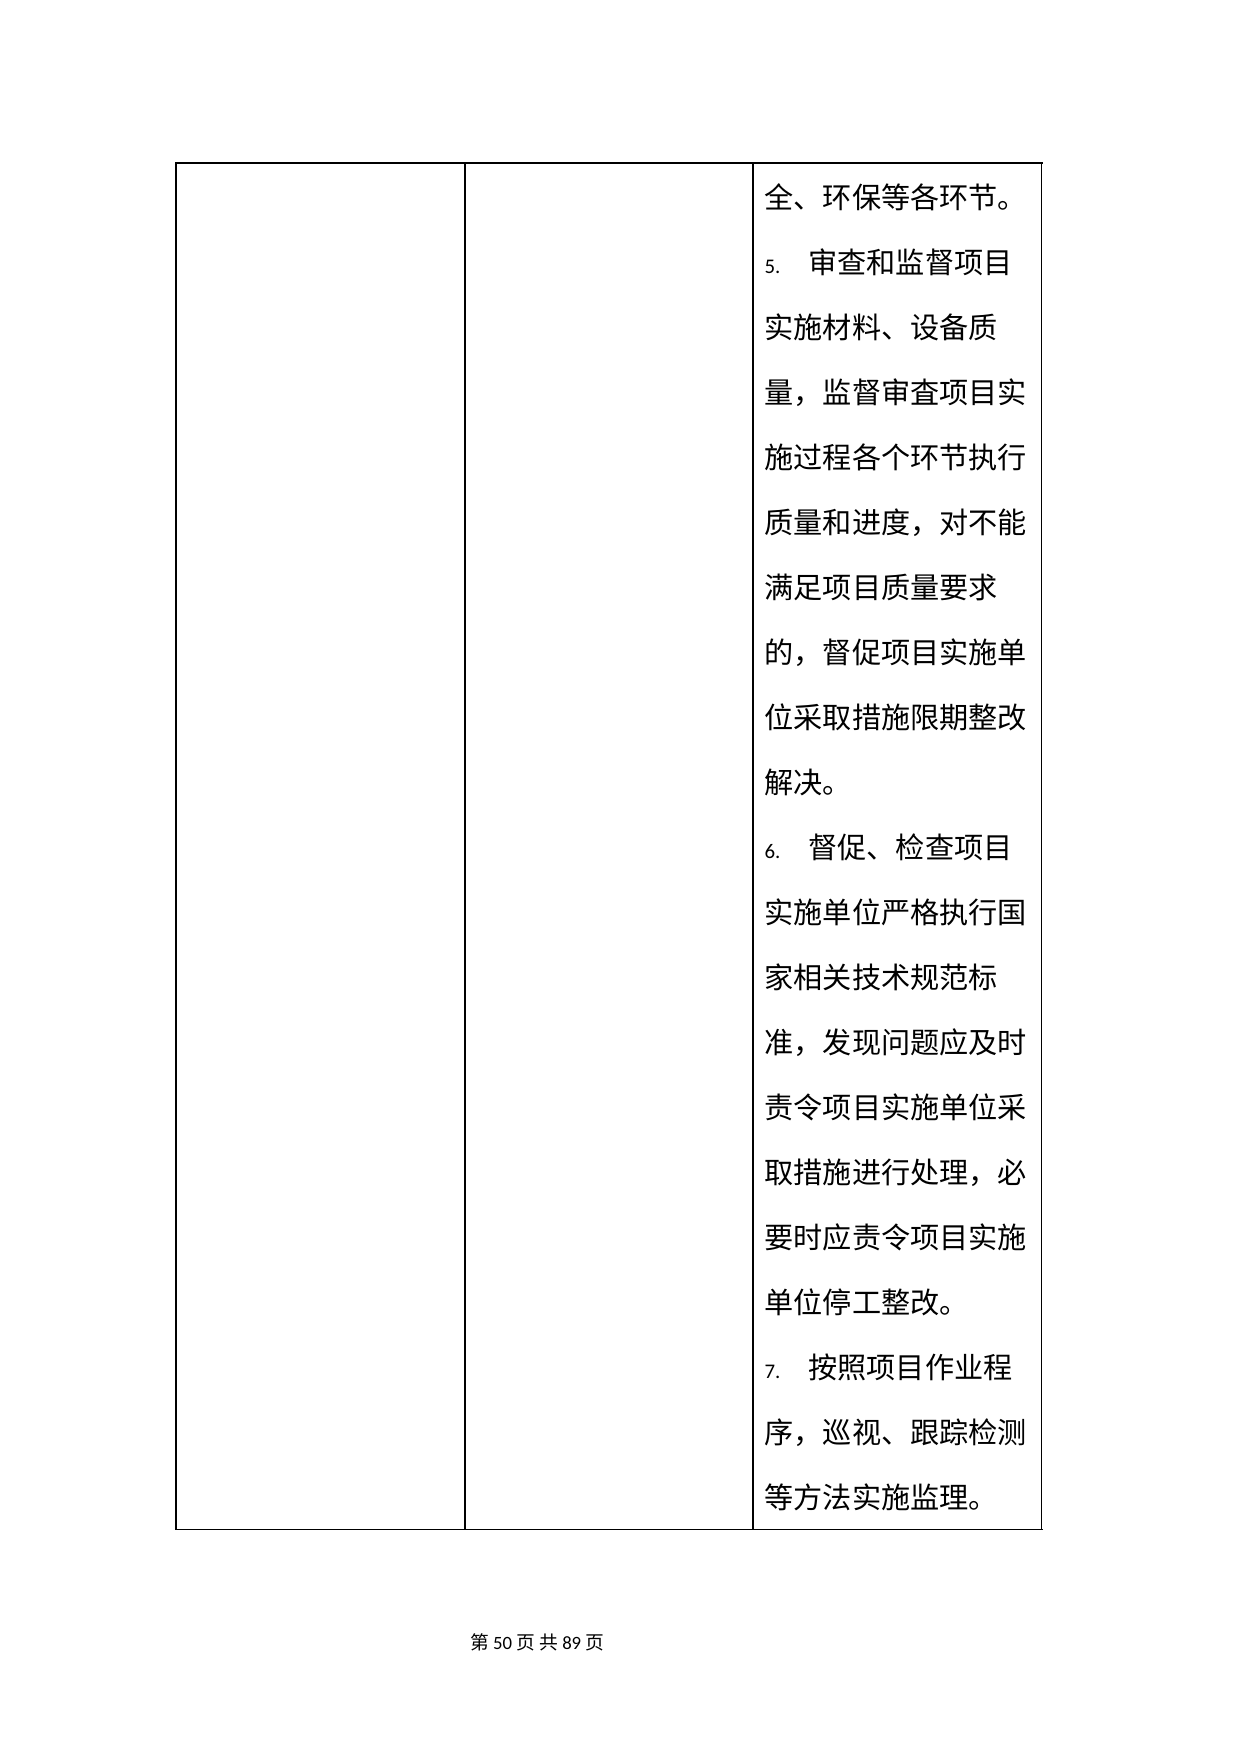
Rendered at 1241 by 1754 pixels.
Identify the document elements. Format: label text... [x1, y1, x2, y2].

table_cell 1 [177, 164, 464, 1528]
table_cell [754, 164, 1041, 1528]
table_cell [466, 164, 752, 1528]
